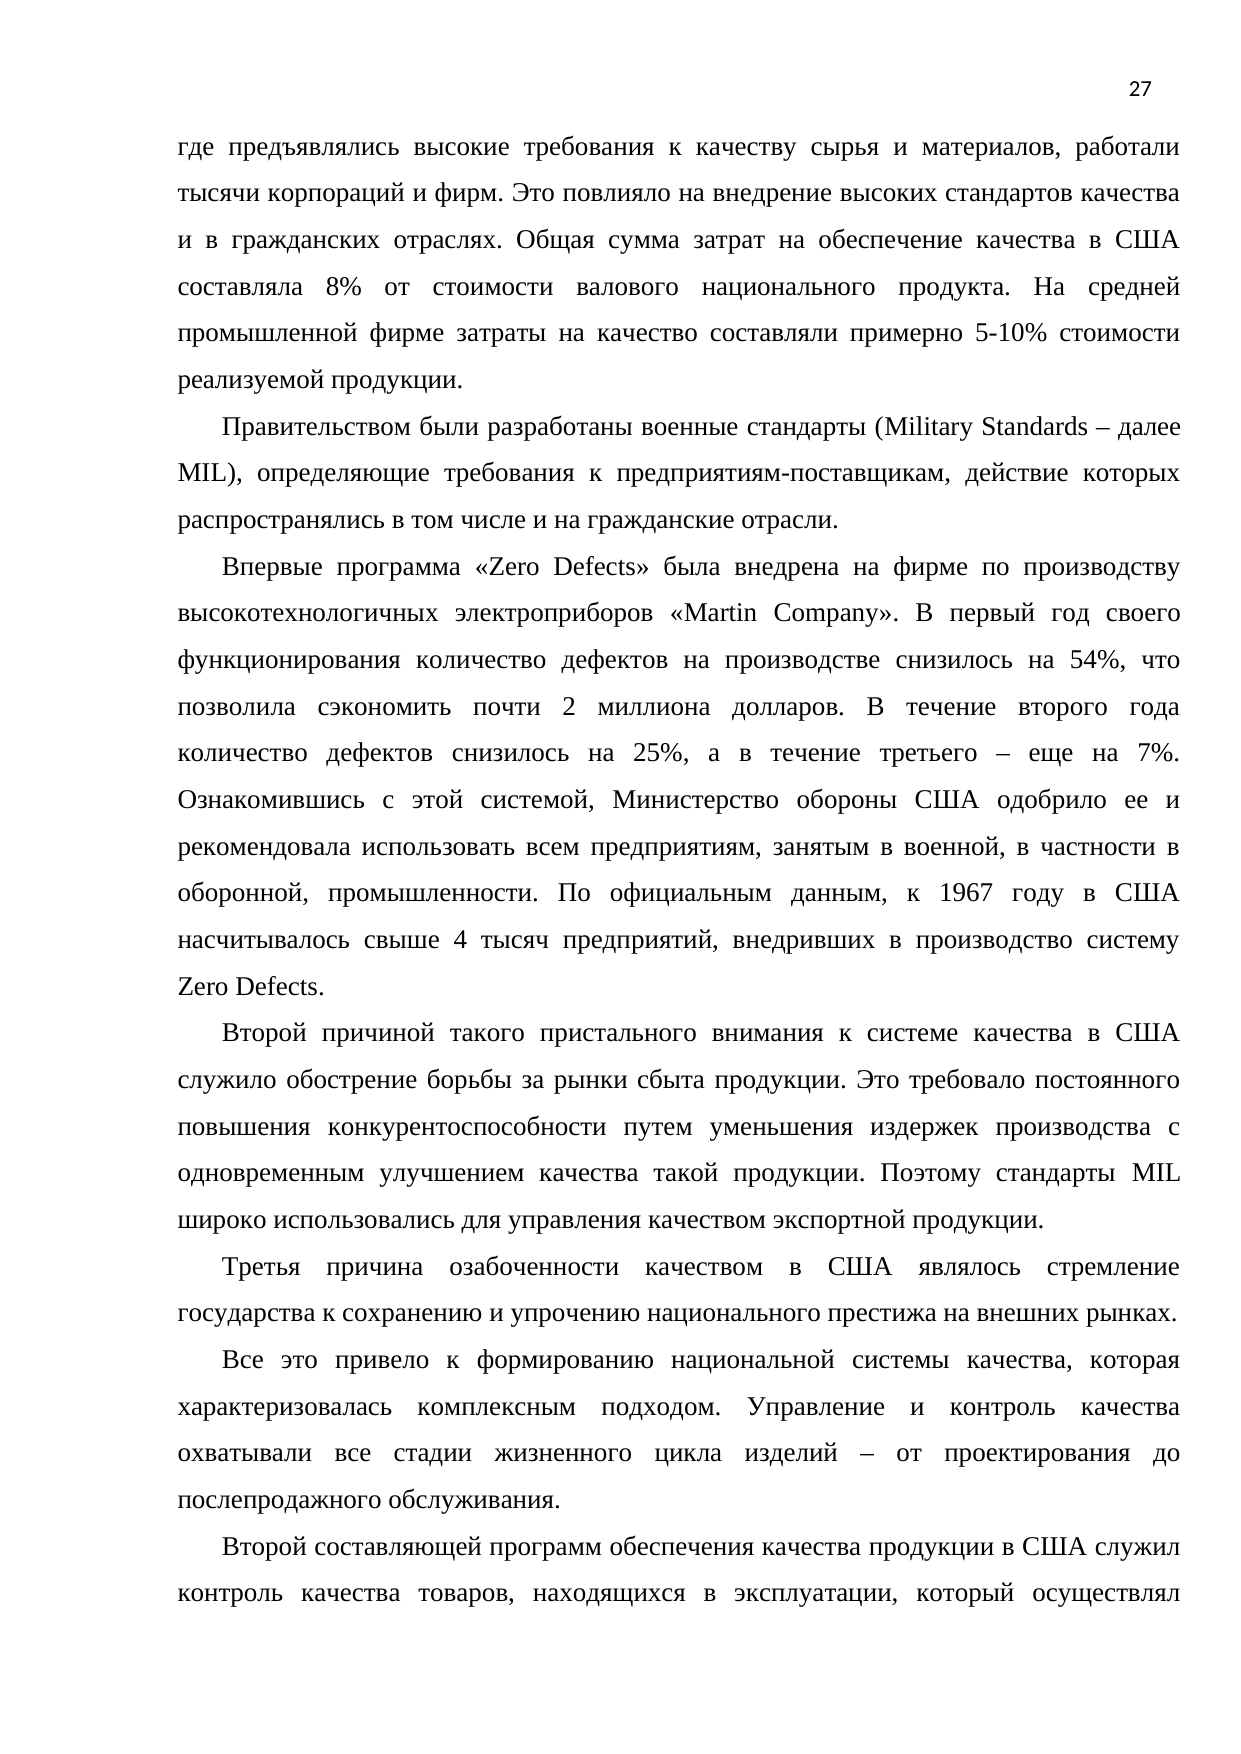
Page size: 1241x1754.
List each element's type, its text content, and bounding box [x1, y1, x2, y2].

text Впервые программа «Zero Defects» была внедрена на фирме по производству высокотехнологичных электроприборов «Martin Company». В первый год своего функционирования количество дефектов на производстве снизилось на 54%, что позволила сэкономить почти 2 миллиона долларов. В течение второго года количество дефектов снизилось на 25%, а в течение третьего – еще на 7%. Ознакомившись с этой системой, Министерство обороны США одобрило ее и рекомендовала использовать всем предприятиям, занятым в военной, в частности в оборонной, промышленности. По официальным данным, к 1967 году в США насчитывалось свыше 4 тысяч предприятий, внедривших в производство систему Zero Defects. [177, 550, 1181, 1001]
text Второй причиной такого пристального внимания к системе качества в США служило обострение борьбы за рынки сбыта продукции. Это требовало постоянного повышения конкурентоспособности путем уменьшения издержек производства с одновременным улучшением качества такой продукции. Поэтому стандарты MIL широко использовались для управления качеством экспортной продукции. [177, 1016, 1181, 1234]
text Все это привело к формированию национальной системы качества, которая характеризовалась комплексным подходом. Управление и контроль качества охватывали все стадии жизненного цикла изделий – от проектирования до послепродажного обслуживания. [177, 1343, 1181, 1514]
text Правительством были разработаны военные стандарты (Military Standards – далее MIL), определяющие требования к предприятиям-поставщикам, действие которых распространялись в том числе и на гражданские отрасли. [177, 410, 1181, 534]
text Третья причина озабоченности качеством в США являлось стремление государства к сохранению и упрочению национального престижа на внешних рынках. [177, 1250, 1181, 1328]
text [177, 1530, 1181, 1608]
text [177, 130, 1181, 394]
